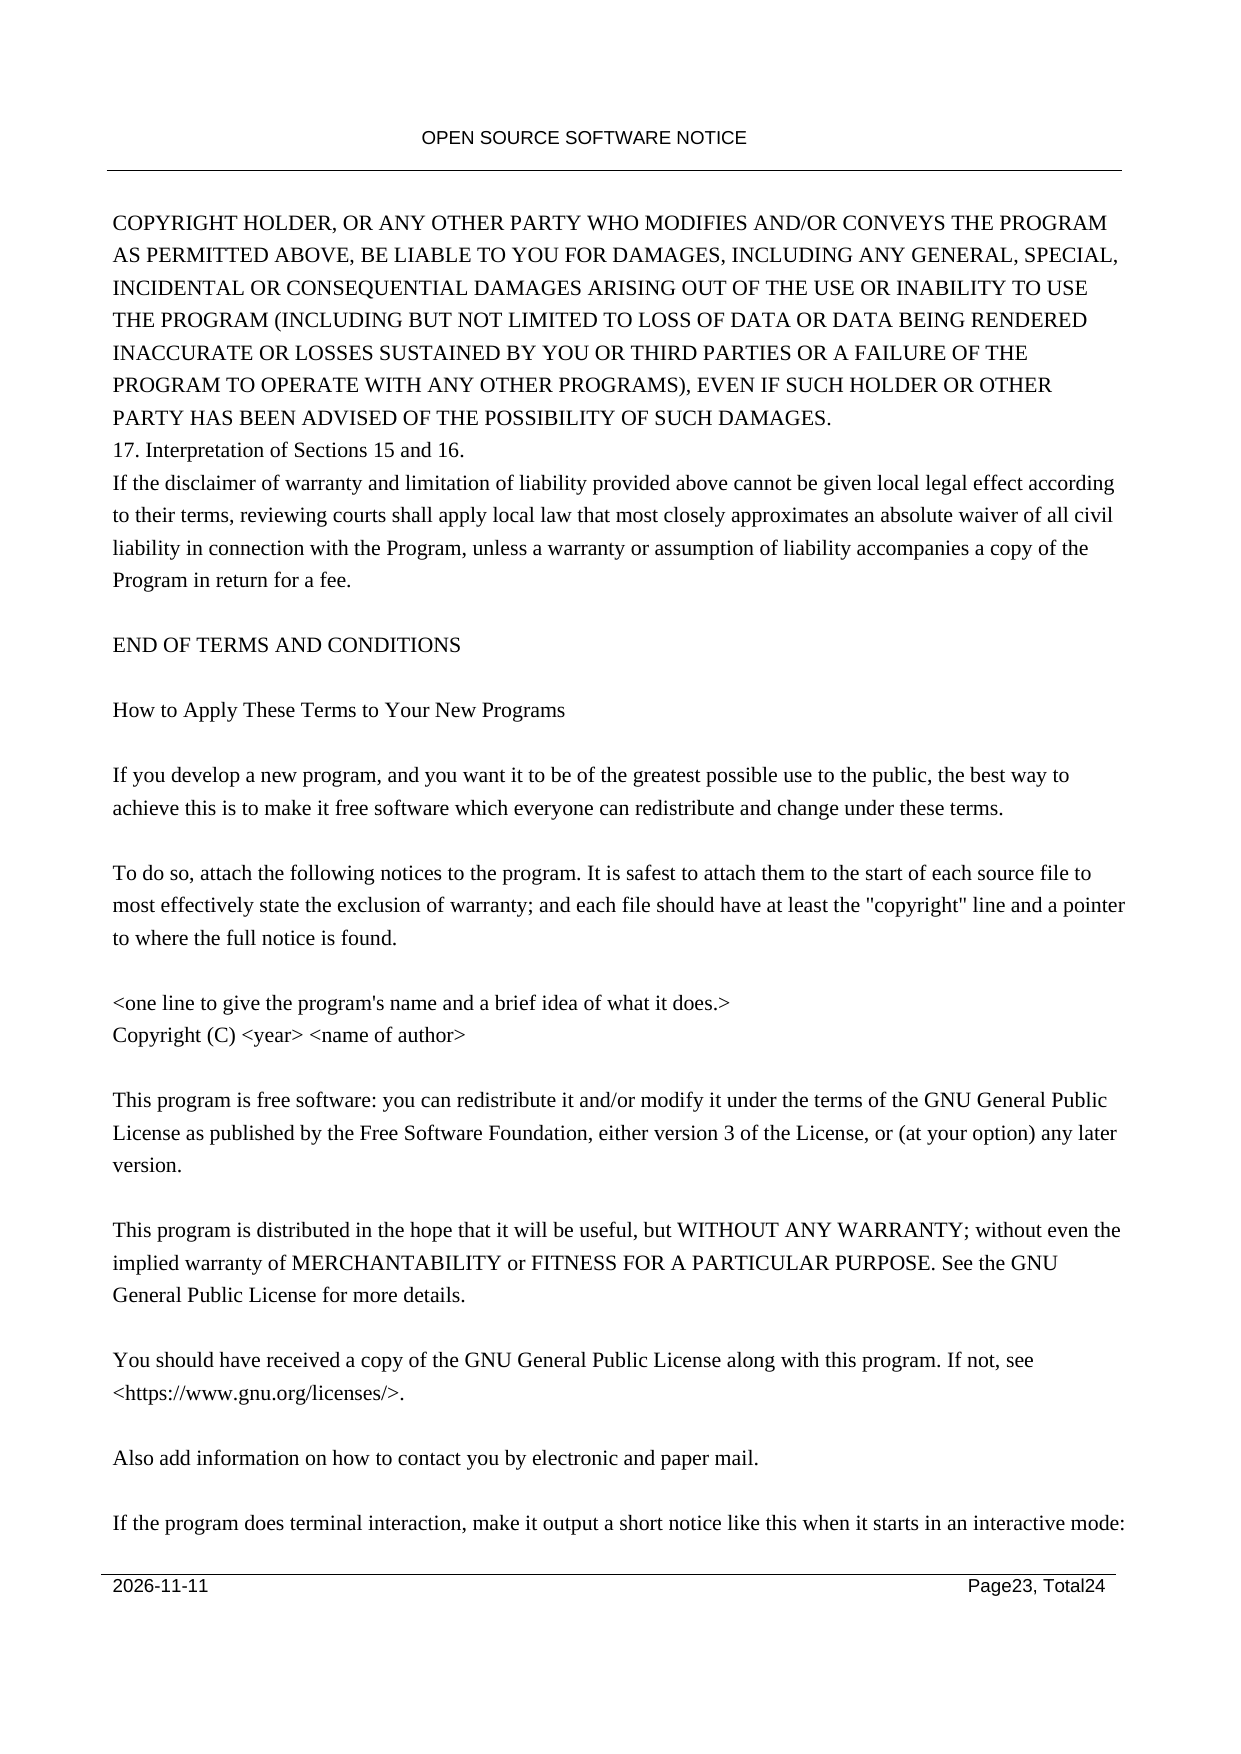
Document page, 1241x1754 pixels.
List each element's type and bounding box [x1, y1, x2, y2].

text [112, 206, 1128, 1539]
